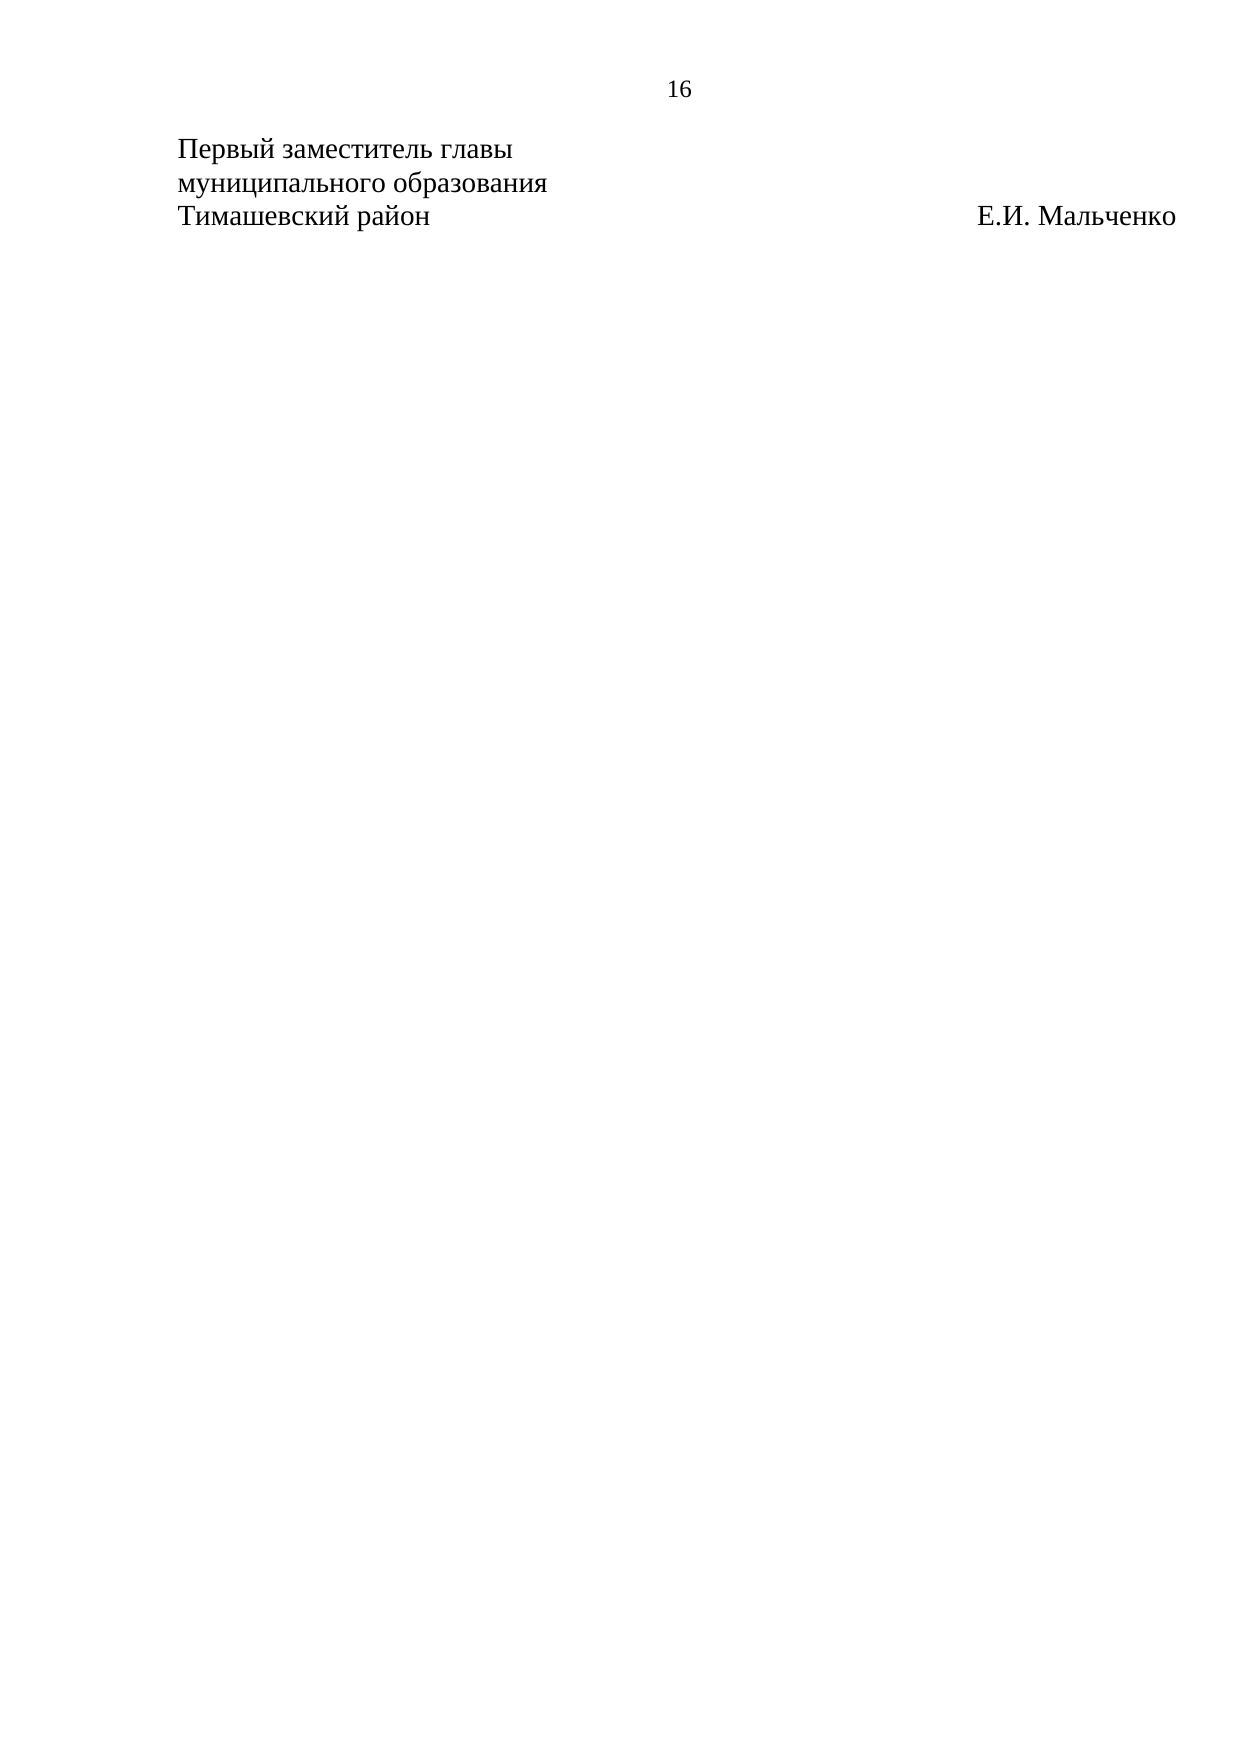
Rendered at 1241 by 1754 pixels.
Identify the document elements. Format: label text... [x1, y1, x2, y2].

text муниципального образования [177, 165, 1181, 198]
text Тимашевский район Е.И. Мальченко [177, 198, 1181, 232]
text Первый заместитель главы [177, 131, 1181, 165]
